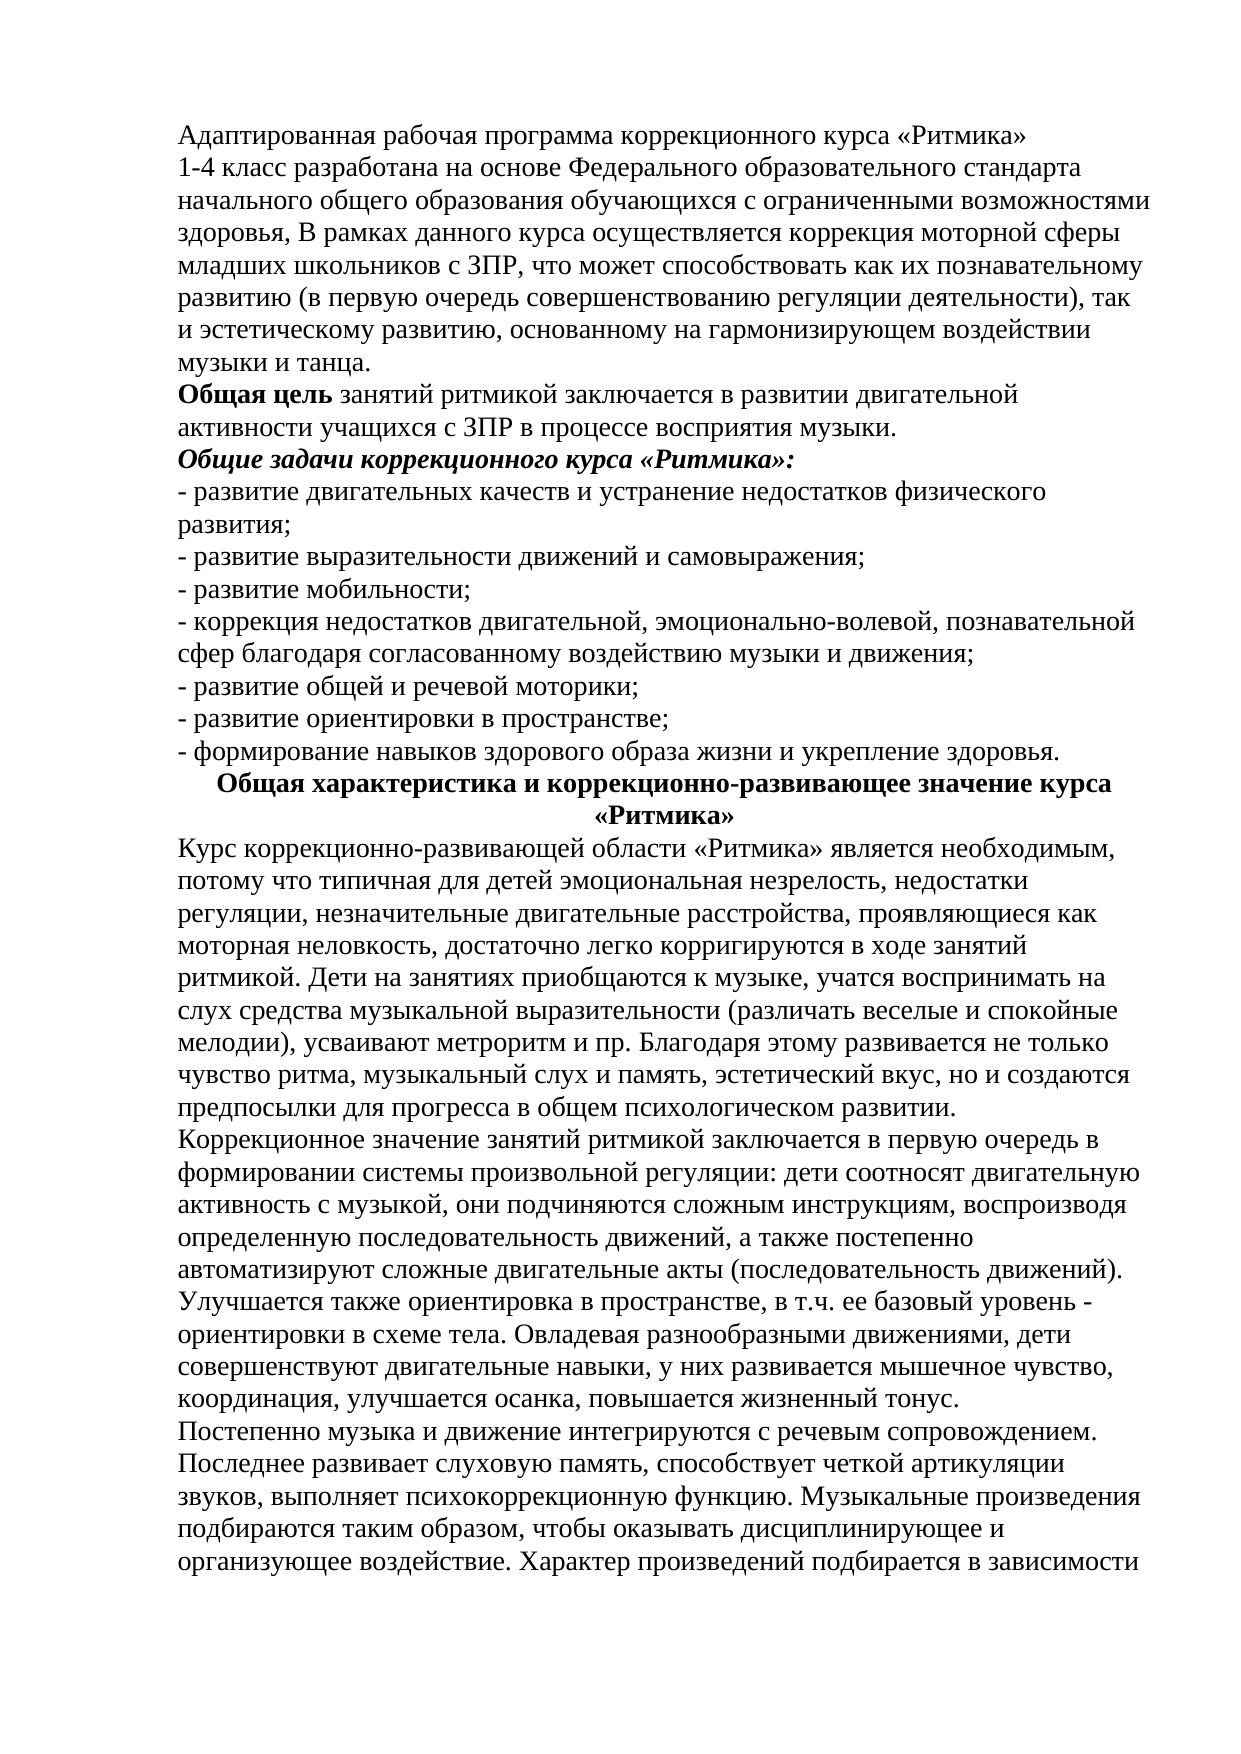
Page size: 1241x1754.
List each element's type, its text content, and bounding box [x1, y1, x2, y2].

text Коррекционное значение занятий ритмикой заключается в первую очередь в формировании системы произвольной регуляции: дети соотносят двигательную активность с музыкой, они подчиняются сложным инструкциям, воспроизводя определенную последовательность движений, а также постепенно автоматизируют сложные двигательные акты (последовательность движений). Улучшается также ориентировка в пространстве, в т.ч. ее базовый уровень - ориентировки в схеме тела. Овладевая разнообразными движениями, дети совершенствуют двигательные навыки, у них развивается мышечное чувство, координация, улучшается осанка, повышается жизненный тонус. [177, 1122, 1152, 1414]
text - развитие выразительности движений и самовыражения; [177, 539, 1152, 572]
text Общие задачи коррекционного курса «Ритмика»: [177, 442, 1152, 474]
text Курс коррекционно-развивающей области «Ритмика» является необходимым, потому что типичная для детей эмоциональная незрелость, недостатки регуляции, незначительные двигательные расстройства, проявляющиеся как моторная неловкость, достаточно легко корригируются в ходе занятий ритмикой. Дети на занятиях приобщаются к музыке, учатся воспринимать на слух средства музыкальной выразительности (различать веселые и спокойные мелодии), усваивают метроритм и пр. Благодаря этому развивается не только чувство ритма, музыкальный слух и память, эстетический вкус, но и создаются предпосылки для прогресса в общем психологическом развитии. [177, 831, 1152, 1122]
text 1-4 класс разработана на основе Федерального образовательного стандарта начального общего образования обучающихся с ограниченными возможностями здоровья, В рамках данного курса осуществляется коррекция моторной сферы младших школьников с ЗПР, что может способствовать как их познавательному развитию (в первую очередь совершенствованию регуляции деятельности), так и эстетическому развитию, основанному на гармонизирующем воздействии музыки и танца. [177, 151, 1152, 377]
text - развитие двигательных качеств и устранение недостатков физического развития; [177, 474, 1152, 539]
text - развитие общей и речевой моторики; [177, 669, 1152, 701]
text - развитие мобильности; [177, 572, 1152, 604]
text Адаптированная рабочая программа коррекционного курса «Ритмика» [177, 118, 1152, 151]
text - формирование навыков здорового образа жизни и укрепление здоровья. [177, 734, 1152, 766]
text Общая характеристика и коррекционно-развивающее значение курса «Ритмика» [177, 766, 1152, 831]
text Общая цель занятий ритмикой заключается в развитии двигательной активности учащихся с ЗПР в процессе восприятия музыки. [177, 377, 1152, 442]
text - развитие ориентировки в пространстве; [177, 701, 1152, 734]
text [177, 1414, 1152, 1576]
text - коррекция недостатков двигательной, эмоционально-волевой, познавательной сфер благодаря согласованному воздействию музыки и движения; [177, 604, 1152, 669]
